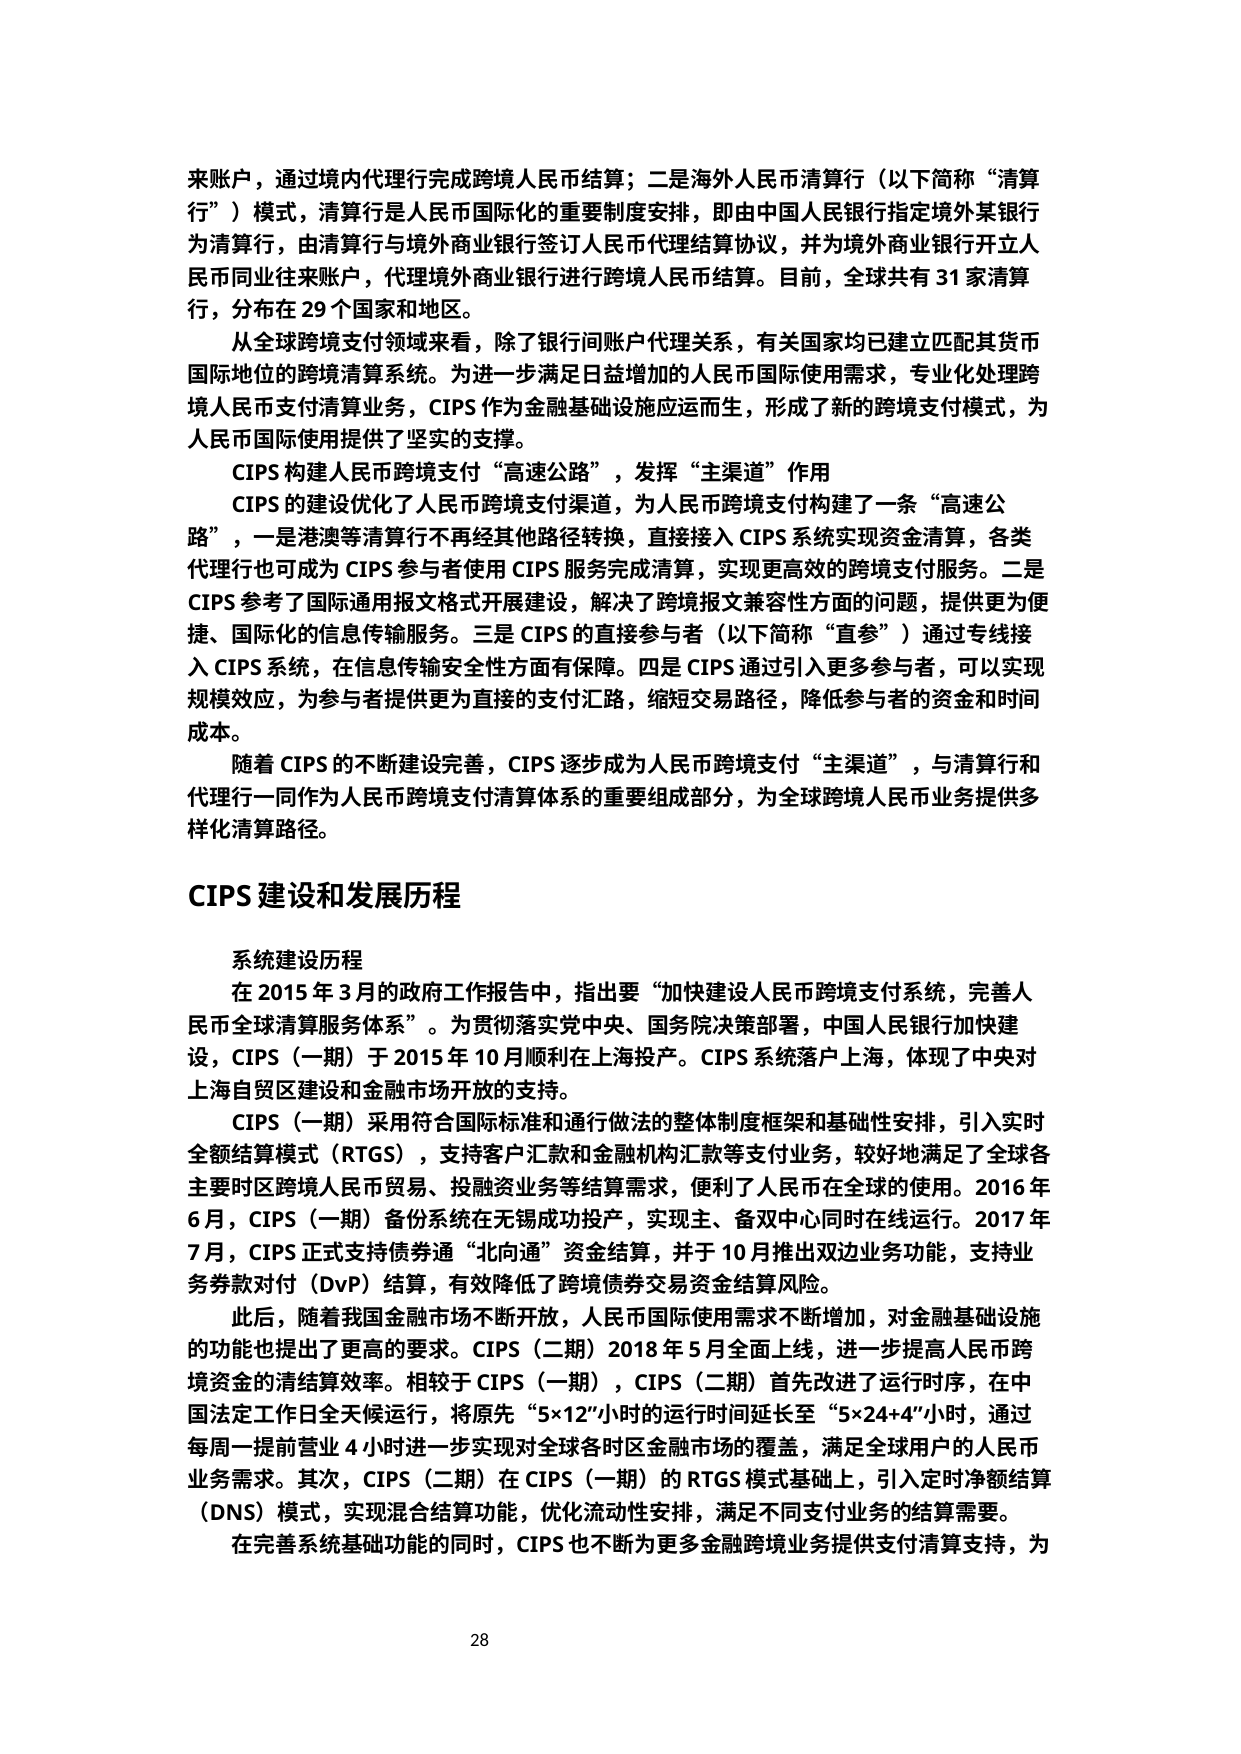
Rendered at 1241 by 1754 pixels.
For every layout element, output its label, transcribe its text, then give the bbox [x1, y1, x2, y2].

text CIPS（一期）采用符合国际标准和通行做法的整体制度框架和基础性安排，引入实时全额结算模式（RTGS），支持客户汇款和金融机构汇款等支付业务，较好地满足了全球各主要时区跨境人民币贸易、投融资业务等结算需求，便利了人民币在全球的使用。2016年6月，CIPS（一期）备份系统在无锡成功投产，实现主、备双中心同时在线运行。2017年7月，CIPS正式支持债券通“北向通”资金结算，并于10月推出双边业务功能，支持业务券款对付（DvP）结算，有效降低了跨境债券交易资金结算风险。 [187, 1105, 1053, 1300]
text CIPS的建设优化了人民币跨境支付渠道，为人民币跨境支付构建了一条“高速公路”，一是港澳等清算行不再经其他路径转换，直接接入CIPS系统实现资金清算，各类代理行也可成为CIPS参与者使用CIPS服务完成清算，实现更高效的跨境支付服务。二是CIPS参考了国际通用报文格式开展建设，解决了跨境报文兼容性方面的问题，提供更为便捷、国际化的信息传输服务。三是CIPS的直接参与者（以下简称“直参”）通过专线接入CIPS系统，在信息传输安全性方面有保障。四是CIPS通过引入更多参与者，可以实现规模效应，为参与者提供更为直接的支付汇路，缩短交易路径，降低参与者的资金和时间成本。 [187, 487, 1053, 747]
text 系统建设历程 [187, 942, 1053, 975]
text CIPS建设和发展历程 [187, 861, 1053, 926]
text 从全球跨境支付领域来看，除了银行间账户代理关系，有关国家均已建立匹配其货币国际地位的跨境清算系统。为进一步满足日益增加的人民币国际使用需求，专业化处理跨境人民币支付清算业务，CIPS作为金融基础设施应运而生，形成了新的跨境支付模式，为人民币国际使用提供了坚实的支撑。 [187, 324, 1053, 454]
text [187, 1527, 1053, 1560]
text CIPS构建人民币跨境支付“高速公路”，发挥“主渠道”作用 [187, 454, 1053, 487]
text 此后，随着我国金融市场不断开放，人民币国际使用需求不断增加，对金融基础设施的功能也提出了更高的要求。CIPS（二期）2018年5月全面上线，进一步提高人民币跨境资金的清结算效率。相较于CIPS（一期），CIPS（二期）首先改进了运行时序，在中国法定工作日全天候运行，将原先“5×12”小时的运行时间延长至“5×24+4”小时，通过每周一提前营业4小时进一步实现对全球各时区金融市场的覆盖，满足全球用户的人民币业务需求。其次，CIPS（二期）在CIPS（一期）的RTGS模式基础上，引入定时净额结算（DNS）模式，实现混合结算功能，优化流动性安排，满足不同支付业务的结算需要。 [187, 1300, 1053, 1527]
text 随着CIPS的不断建设完善，CIPS逐步成为人民币跨境支付“主渠道”，与清算行和代理行一同作为人民币跨境支付清算体系的重要组成部分，为全球跨境人民币业务提供多样化清算路径。 [187, 747, 1053, 844]
text 在2015年3月的政府工作报告中，指出要“加快建设人民币跨境支付系统，完善人民币全球清算服务体系”。为贯彻落实党中央、国务院决策部署，中国人民银行加快建设，CIPS（一期）于2015年10月顺利在上海投产。CIPS系统落户上海，体现了中央对上海自贸区建设和金融市场开放的支持。 [187, 975, 1053, 1105]
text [187, 162, 1053, 324]
